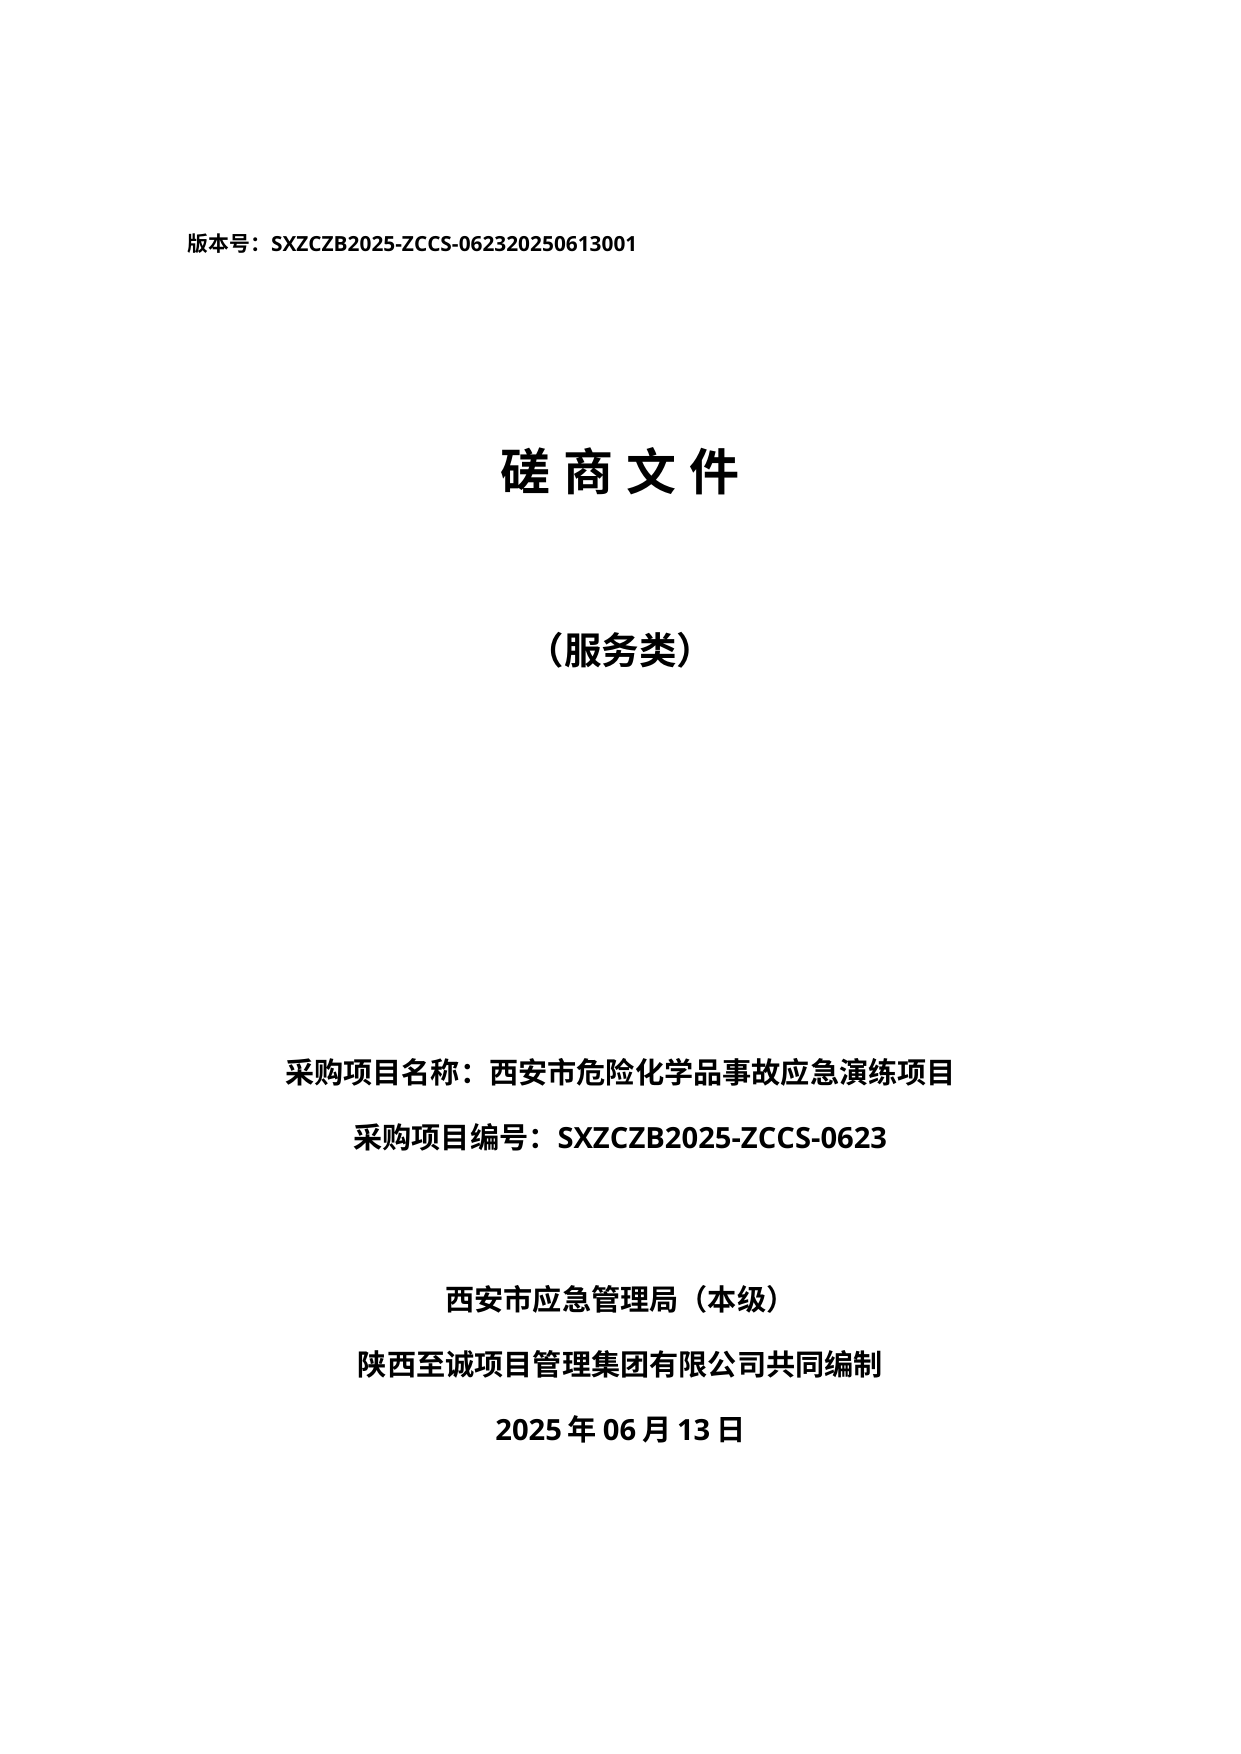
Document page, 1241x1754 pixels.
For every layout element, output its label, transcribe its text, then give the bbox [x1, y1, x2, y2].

text 采购项目名称：西安市危险化学品事故应急演练项目 [187, 1039, 1053, 1104]
text （服务类） [187, 617, 1053, 1039]
text 西安市应急管理局（本级） [187, 1267, 1053, 1332]
text 采购项目编号：SXZCZB2025-ZCCS-0623 [187, 1104, 1053, 1267]
text 版本号：SXZCZB2025-ZCCS-062320250613001 [187, 227, 1053, 422]
text 陕西至诚项目管理集团有限公司共同编制 [187, 1332, 1053, 1397]
text 2025年06月13日 [187, 1397, 1053, 1462]
text 磋 商 文 件 [187, 422, 1053, 617]
